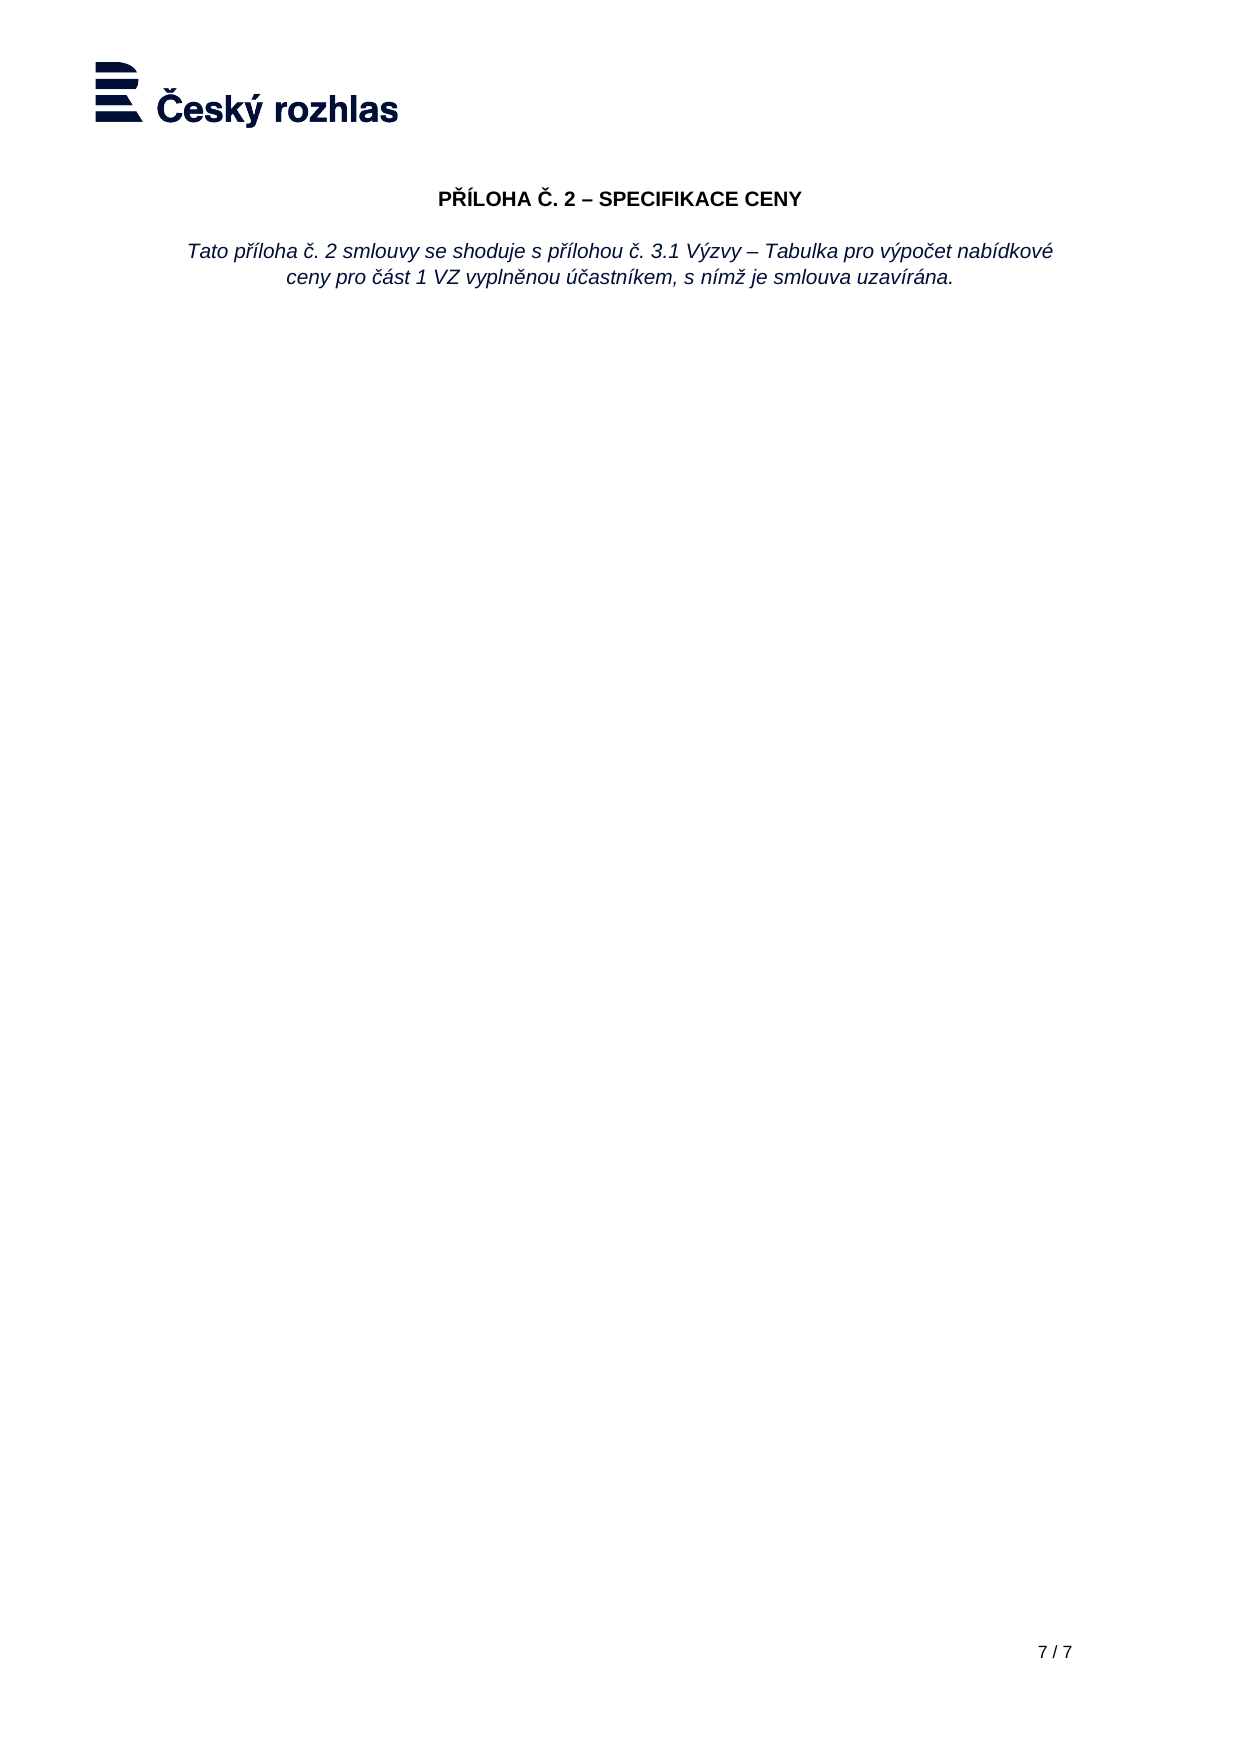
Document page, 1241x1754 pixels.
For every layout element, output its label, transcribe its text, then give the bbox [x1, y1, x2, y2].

text Tato příloha č. 2 smlouvy se shoduje s přílohou č. 3.1 Výzvy – Tabulka pro výpočet nabídkové ceny pro část 1 VZ vyplněnou účastníkem, s nímž je smlouva uzavírána. [168, 238, 1072, 290]
text PŘÍLOHA Č. 2 – SPECIFIKACE CENY [168, 186, 1072, 212]
picture [95, 62, 398, 128]
